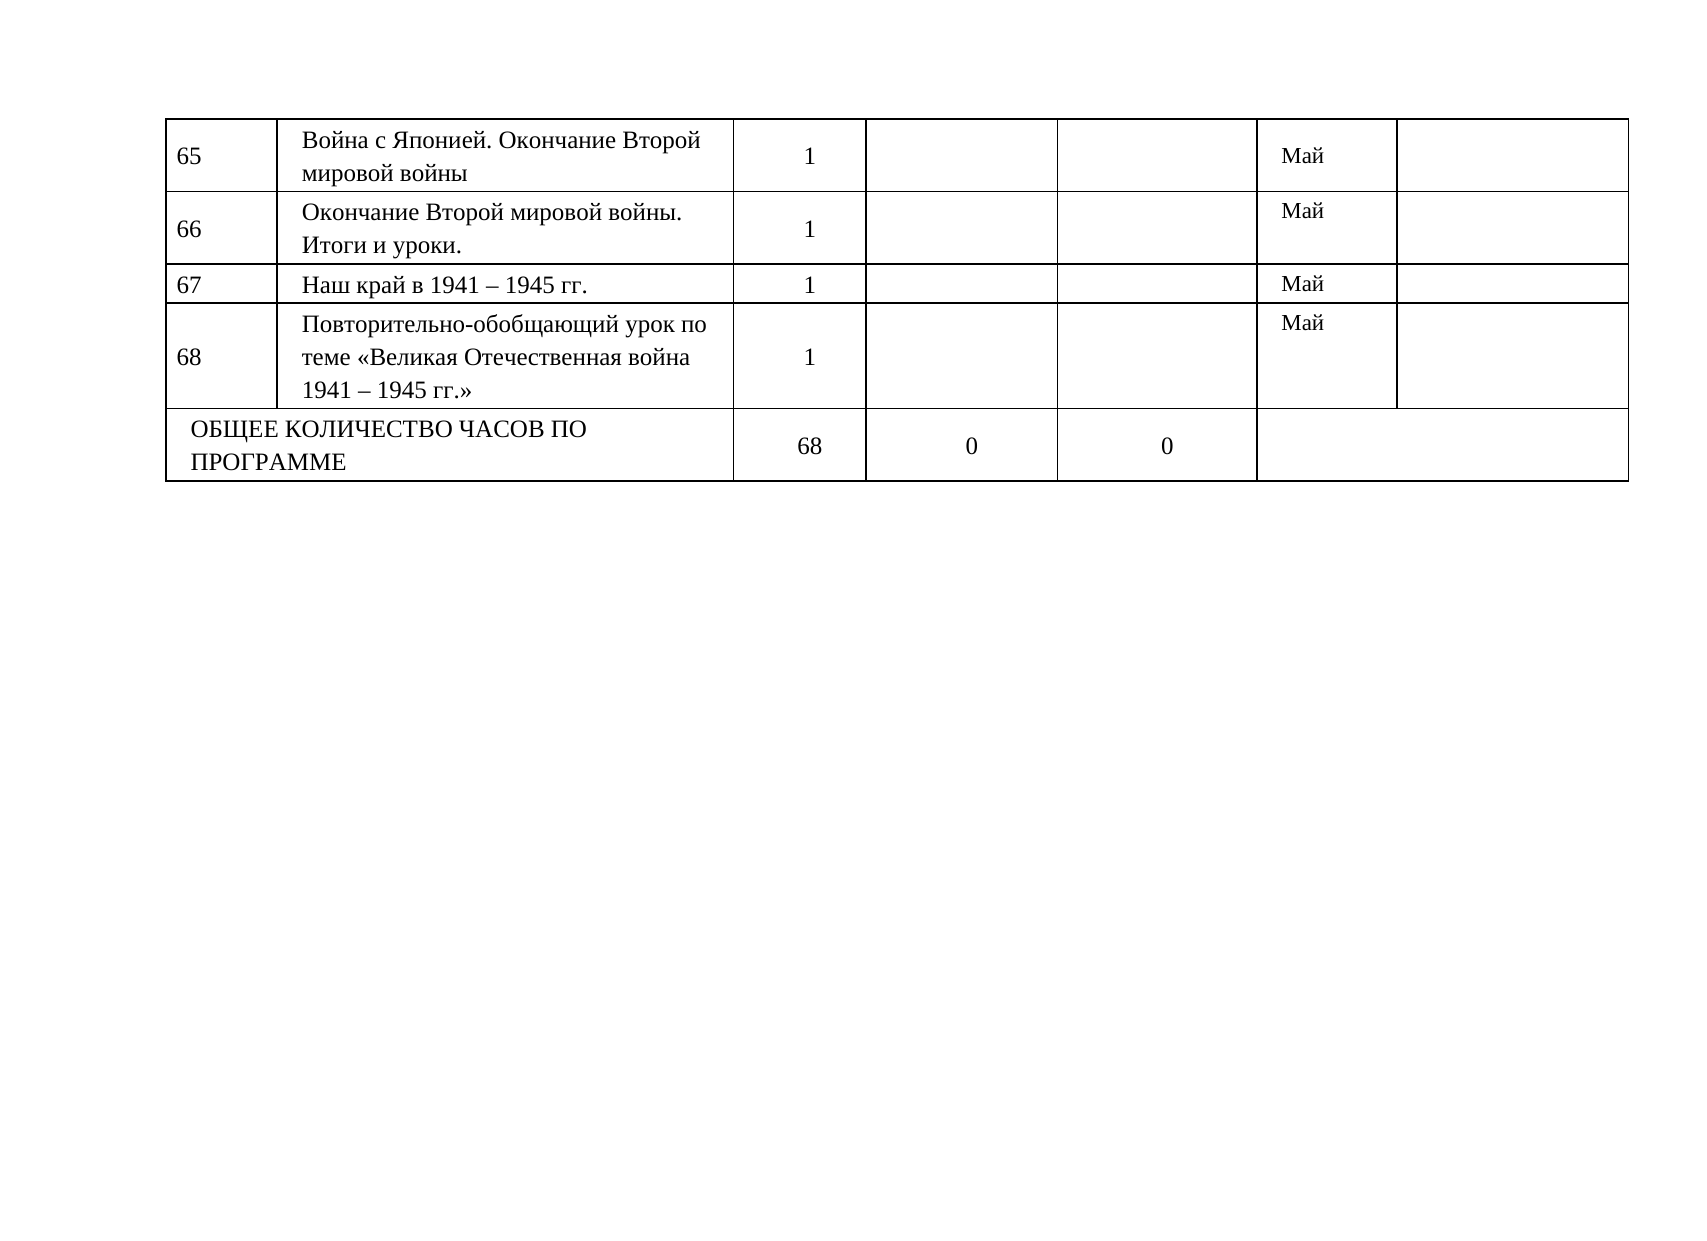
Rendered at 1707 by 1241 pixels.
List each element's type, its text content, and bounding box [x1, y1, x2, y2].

table_cell [867, 265, 1057, 302]
table_cell 1 [734, 192, 865, 263]
table_cell 1 [734, 120, 865, 191]
table_cell [1398, 192, 1628, 263]
table_cell 65 [167, 120, 276, 191]
table_cell [867, 120, 1057, 191]
table_cell [1058, 265, 1256, 302]
table_cell 66 [167, 192, 276, 263]
table_cell Май [1258, 120, 1396, 191]
table_cell [1398, 304, 1628, 408]
table_cell Май [1258, 304, 1396, 408]
table_cell 1 [734, 304, 865, 408]
table_cell Наш край в 1941 – 1945 гг. [278, 265, 733, 302]
table_cell Война с Японией. Окончание Второй мировой войны [278, 120, 733, 191]
table_cell ОБЩЕЕ КОЛИЧЕСТВО ЧАСОВ ПО ПРОГРАММЕ [167, 409, 733, 480]
table_cell 0 [867, 409, 1057, 480]
table_cell [1058, 120, 1256, 191]
table_cell Май [1258, 265, 1396, 302]
table_cell 67 [167, 265, 276, 302]
table_cell Повторительно-обобщающий урок по теме «Великая Отечественная война 1941 – 1945 гг.» [278, 304, 733, 408]
table_cell [1058, 304, 1256, 408]
table_cell 0 [1058, 409, 1256, 480]
table_cell 68 [734, 409, 865, 480]
table_cell 1 [734, 265, 865, 302]
table_cell [1398, 120, 1628, 191]
table_cell [1258, 409, 1628, 480]
table_cell Май [1258, 192, 1396, 263]
table_cell [867, 192, 1057, 263]
table_cell [867, 304, 1057, 408]
table_cell Окончание Второй мировой войны. Итоги и уроки. [278, 192, 733, 263]
table_cell 68 [167, 304, 276, 408]
table_cell [1058, 192, 1256, 263]
table_cell [1398, 265, 1628, 302]
